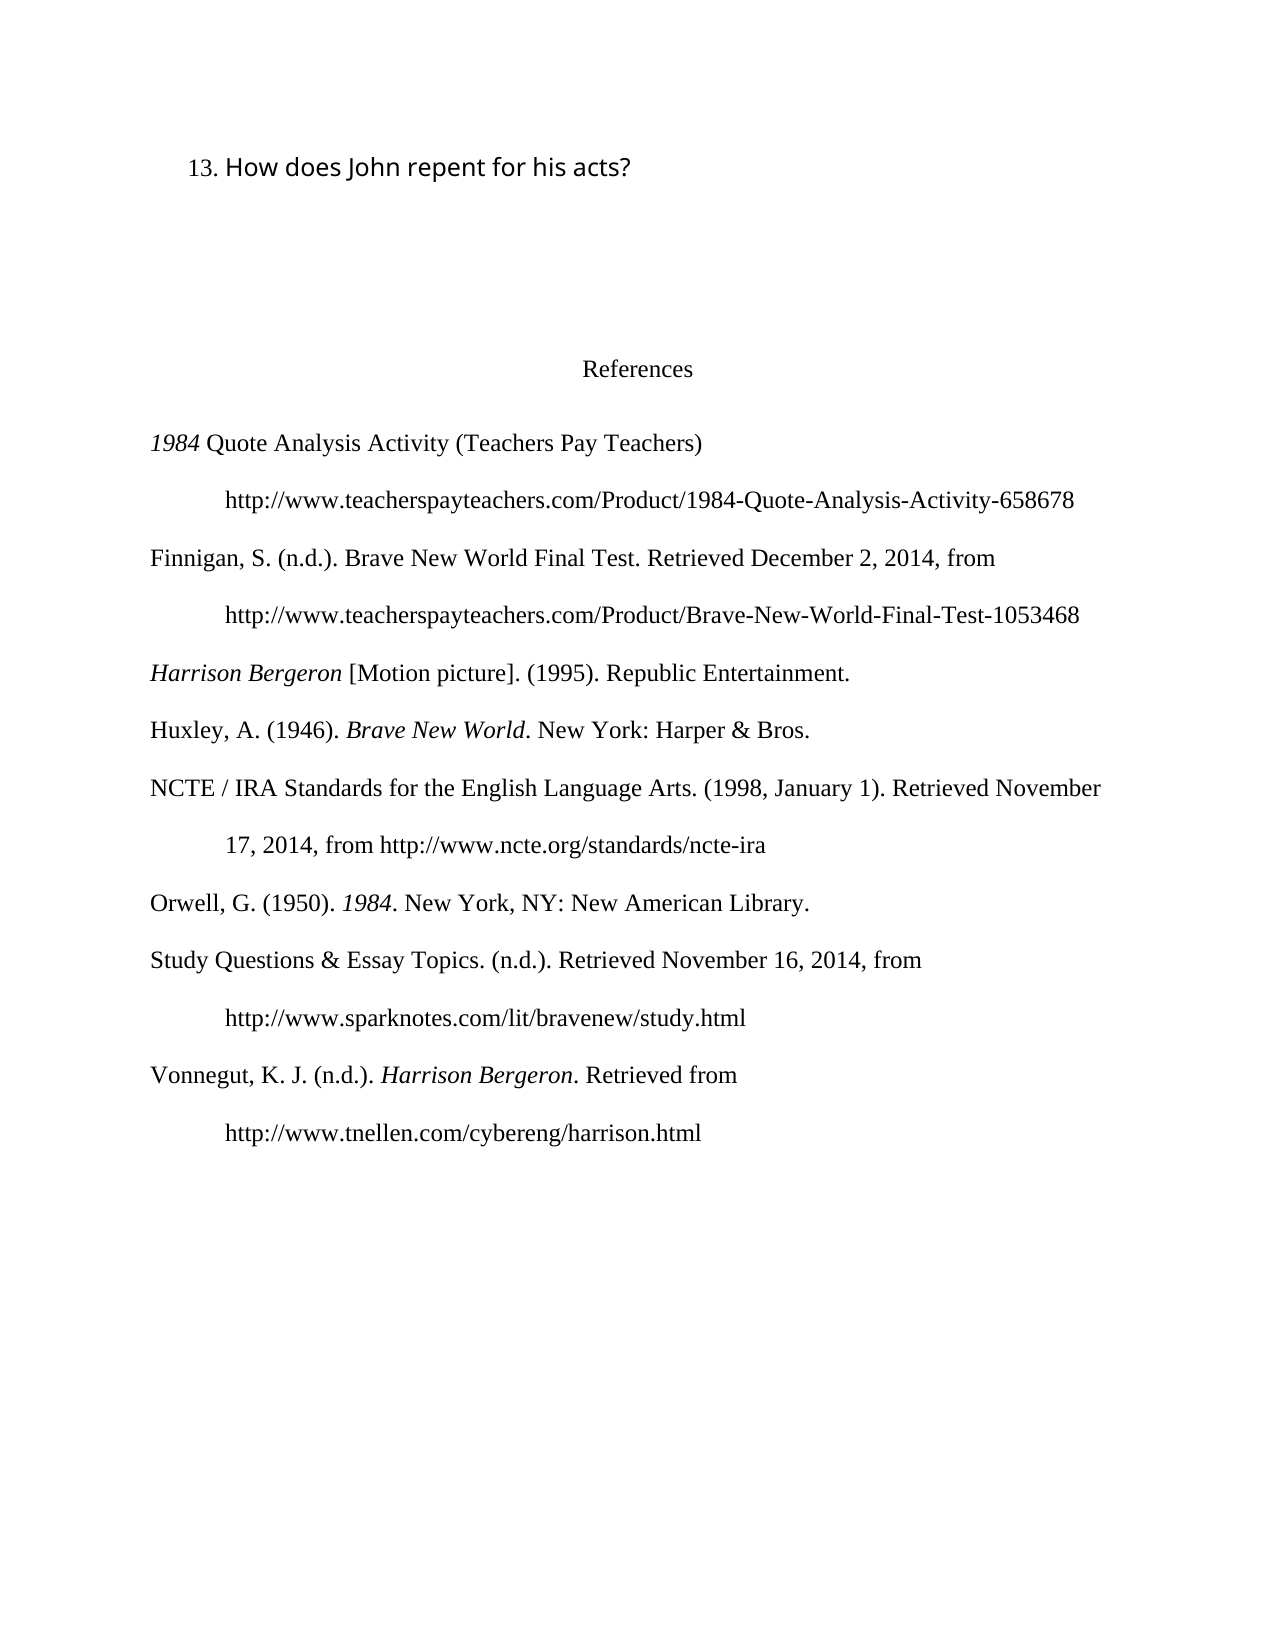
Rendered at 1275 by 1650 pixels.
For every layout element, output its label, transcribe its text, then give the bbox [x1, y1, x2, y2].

text Harrison Bergeron [Motion picture]. (1995). Republic Entertainment. [150, 658, 1125, 687]
text Finnigan, S. (n.d.). Brave New World Final Test. Retrieved December 2, 2014, from http://www.teacherspayteachers.com/Product/Brave-New-World-Final-Test-1053468 [150, 543, 1125, 629]
text References [150, 354, 1125, 383]
list How does John repent for his acts? [187, 150, 1125, 184]
text Vonnegut, K. J. (n.d.). Harrison Bergeron. Retrieved from http://www.tnellen.com/cybereng/harrison.html [150, 1061, 1125, 1147]
text NCTE / IRA Standards for the English Language Arts. (1998, January 1). Retrieved November 17, 2014, from http://www.ncte.org/standards/ncte-ira [150, 773, 1125, 859]
text http://www.teacherspayteachers.com/Product/1984-Quote-Analysis-Activity-658678 [225, 486, 1125, 514]
text Study Questions & Essay Topics. (n.d.). Retrieved November 16, 2014, from http://www.sparknotes.com/lit/bravenew/study.html [150, 946, 1125, 1032]
text 1984 Quote Analysis Activity (Teachers Pay Teachers) [150, 428, 1125, 457]
text Orwell, G. (1950). 1984. New York, NY: New American Library. [150, 888, 1125, 917]
text Huxley, A. (1946). Brave New World. New York: Harper & Bros. [150, 716, 1125, 744]
